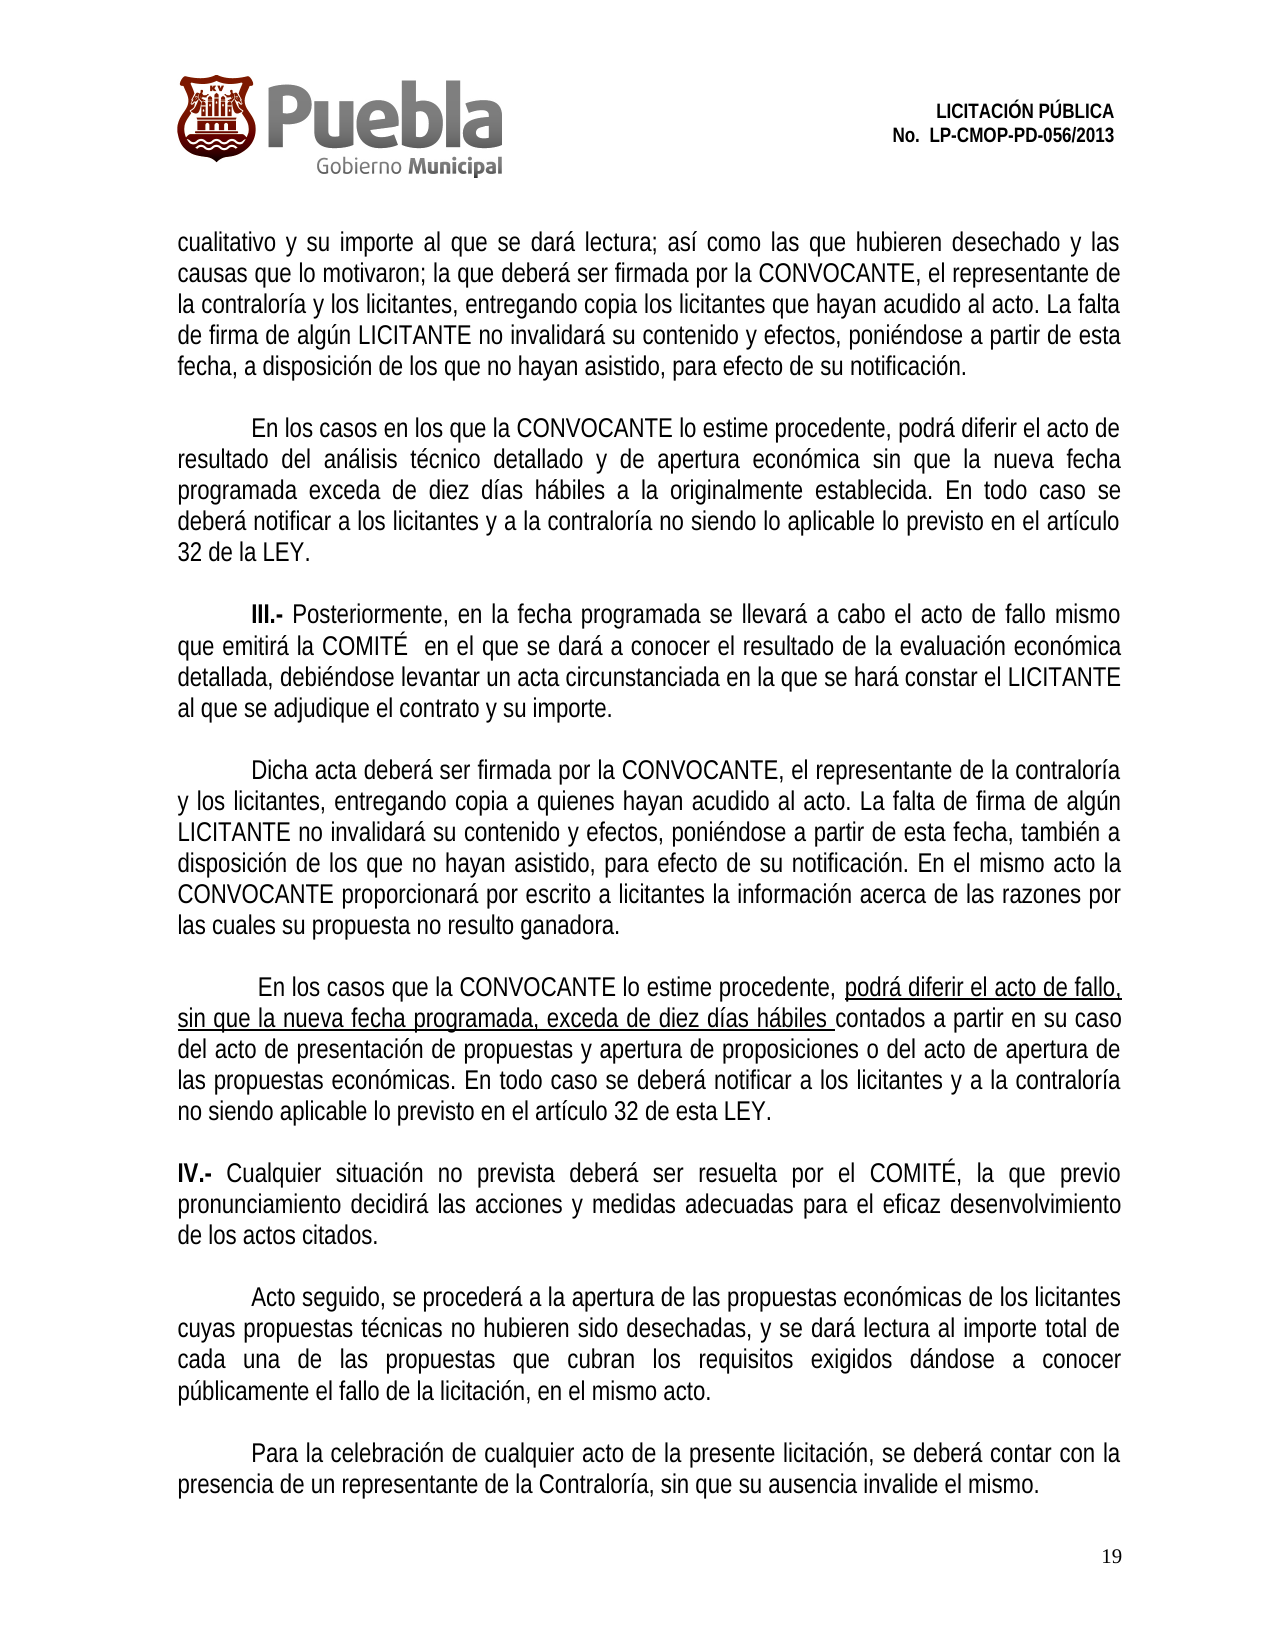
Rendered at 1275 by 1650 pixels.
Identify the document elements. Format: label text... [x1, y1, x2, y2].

text En los casos que la CONVOCANTE lo estime procedente, podrá diferir el acto de fallo, sin que la nueva fecha programada, exceda de diez días hábiles contados a partir en su caso del acto de presentación de propuestas y apertura de proposiciones o del acto de apertura de las propuestas económicas. En todo caso se deberá notificar a los licitantes y a la contraloría no siendo aplicable lo previsto en el artículo 32 de esta LEY. [177, 971, 1122, 1126]
text Para la celebración de cualquier acto de la presente licitación, se deberá contar con la presencia de un representante de la Contraloría, sin que su ausencia invalide el mismo. [177, 1437, 1122, 1499]
text En los casos en los que la CONVOCANTE lo estime procedente, podrá diferir el acto de resultado del análisis técnico detallado y de apertura económica sin que la nueva fecha programada exceda de diez días hábiles a la originalmente establecida. En todo caso se deberá notificar a los licitantes y a la contraloría no siendo lo aplicable lo previsto en el artículo 32 de la LEY. [177, 412, 1122, 568]
picture [177, 75, 502, 178]
text Acto seguido, se procederá a la apertura de las propuestas económicas de los licitantes cuyas propuestas técnicas no hubieren sido desechadas, y se dará lectura al importe total de cada una de las propuestas que cubran los requisitos exigidos dándose a conocer públicamente el fallo de la licitación, en el mismo acto. [177, 1282, 1122, 1406]
text IV.- Cualquier situación no prevista deberá ser resuelta por el COMITÉ, la que previo pronunciamiento decidirá las acciones y medidas adecuadas para el eficaz desenvolvimiento de los actos citados. [177, 1157, 1122, 1251]
text Dicha acta deberá ser firmada por la CONVOCANTE, el representante de la contraloría y los licitantes, entregando copia a quienes hayan acudido al acto. La falta de firma de algún LICITANTE no invalidará su contenido y efectos, poniéndose a partir de esta fecha, también a disposición de los que no hayan asistido, para efecto de su notificación. En el mismo acto la CONVOCANTE proporcionará por escrito a licitantes la información acerca de las razones por las cuales su propuesta no resulto ganadora. [177, 754, 1122, 940]
text III.- Posteriormente, en la fecha programada se llevará a cabo el acto de fallo mismo que emitirá la COMITÉ en el que se dará a conocer el resultado de la evaluación económica detallada, debiéndose levantar un acta circunstanciada en la que se hará constar el LICITANTE al que se adjudique el contrato y su importe. [177, 599, 1122, 723]
